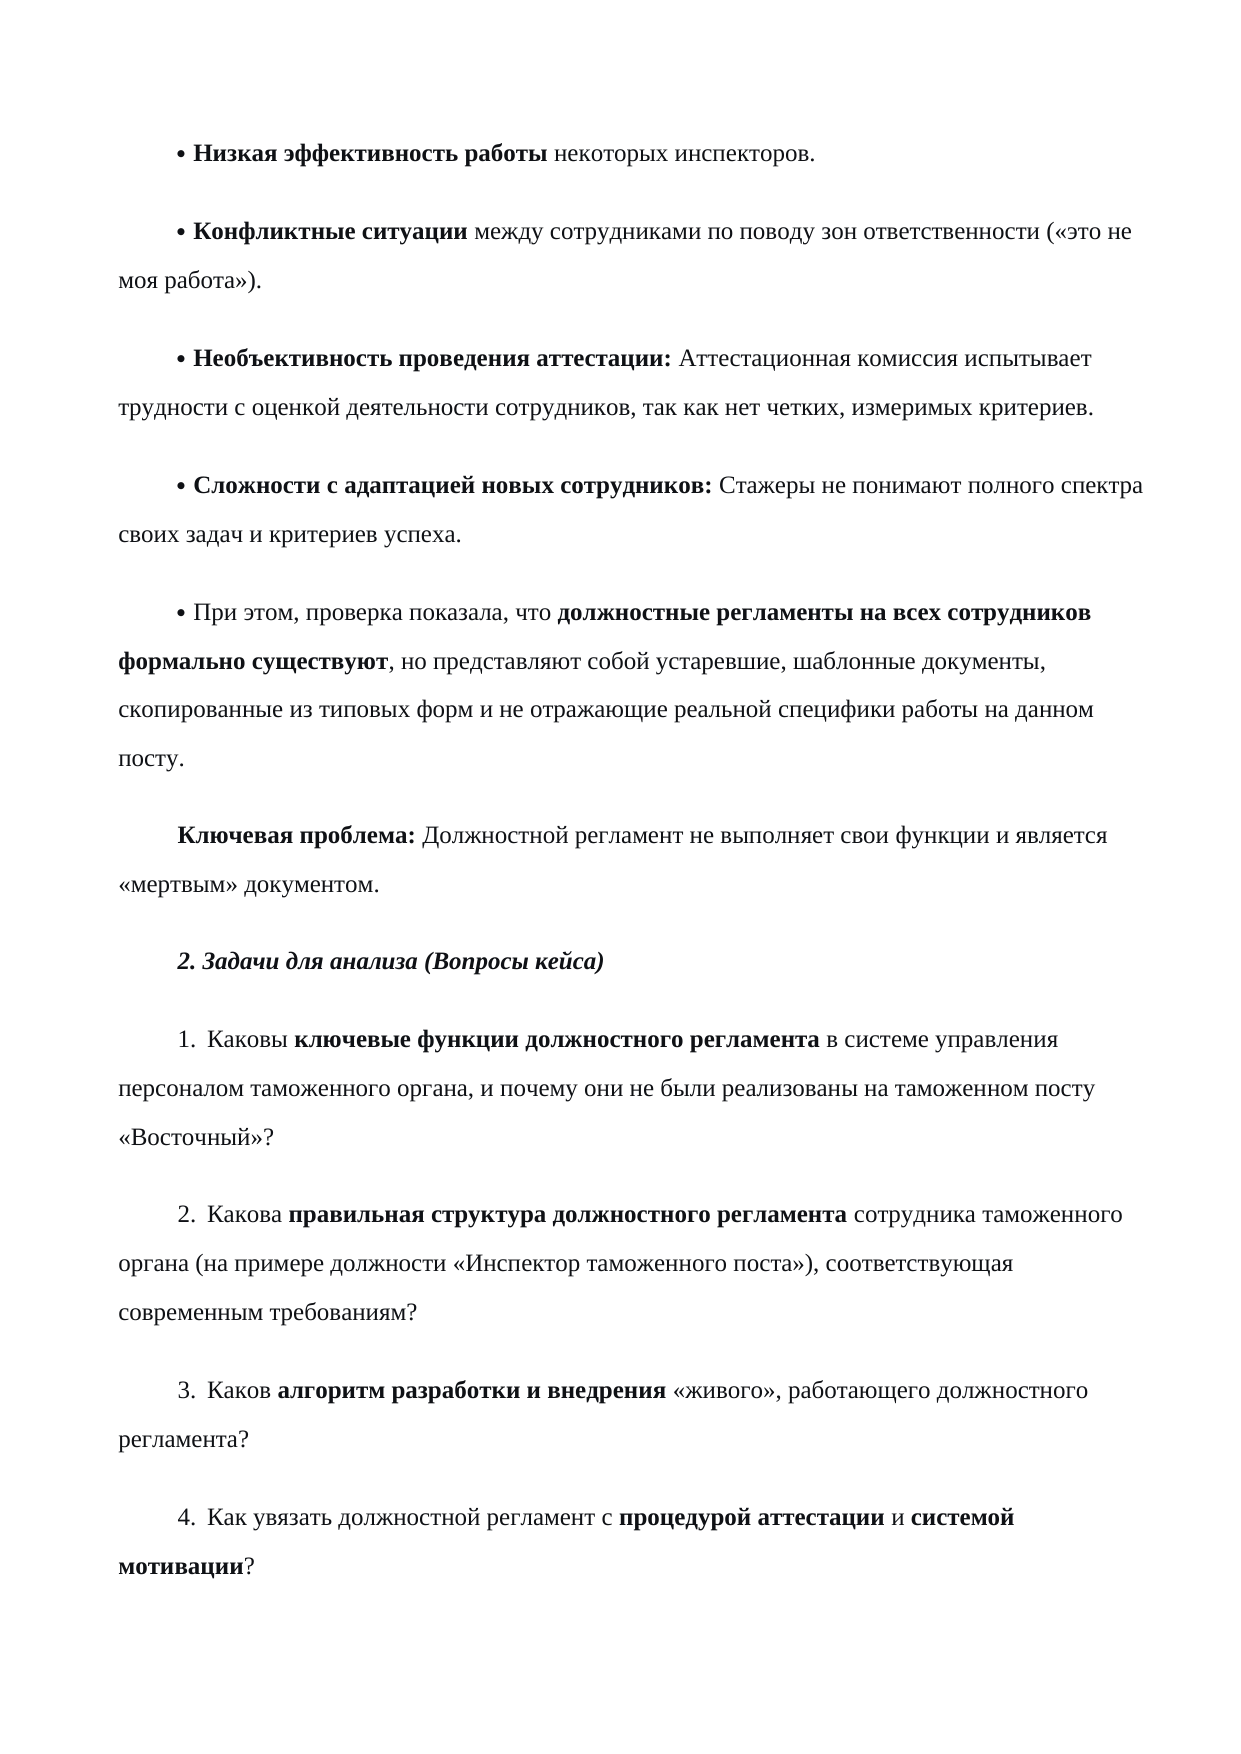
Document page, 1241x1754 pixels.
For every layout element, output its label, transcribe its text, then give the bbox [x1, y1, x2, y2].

list Каковы ключевые функции должностного регламента в системе управления персоналом таможенного органа, и почему они не были реализованы на таможенном посту «Восточный»? [118, 1004, 1152, 1150]
list Как увязать должностной регламент с процедурой аттестации и системой мотивации? [118, 1482, 1152, 1580]
list Необъективность проведения аттестации: Аттестационная комиссия испытывает трудности с оценкой деятельности сотрудников, так как нет четких, измеримых критериев. [118, 323, 1152, 421]
subtitle 2. Задачи для анализа (Вопросы кейса) [118, 926, 1152, 974]
list Конфликтные ситуации между сотрудниками по поводу зон ответственности («это не моя работа»). [118, 196, 1152, 294]
list Какова правильная структура должностного регламента сотрудника таможенного органа (на примере должности «Инспектор таможенного поста»), соответствующая современным требованиям? [118, 1179, 1152, 1326]
list Низкая эффективность работы некоторых инспекторов. [118, 118, 1152, 167]
text Ключевая проблема: Должностной регламент не выполняет свои функции и является «мертвым» документом. [118, 800, 1152, 898]
list Сложности с адаптацией новых сотрудников: Стажеры не понимают полного спектра своих задач и критериев успеха. [118, 450, 1152, 548]
list При этом, проверка показала, что должностные регламенты на всех сотрудников формально существуют, но представляют собой устаревшие, шаблонные документы, скопированные из типовых форм и не отражающие реальной специфики работы на данном посту. [118, 577, 1152, 772]
list Каков алгоритм разработки и внедрения «живого», работающего должностного регламента? [118, 1355, 1152, 1453]
